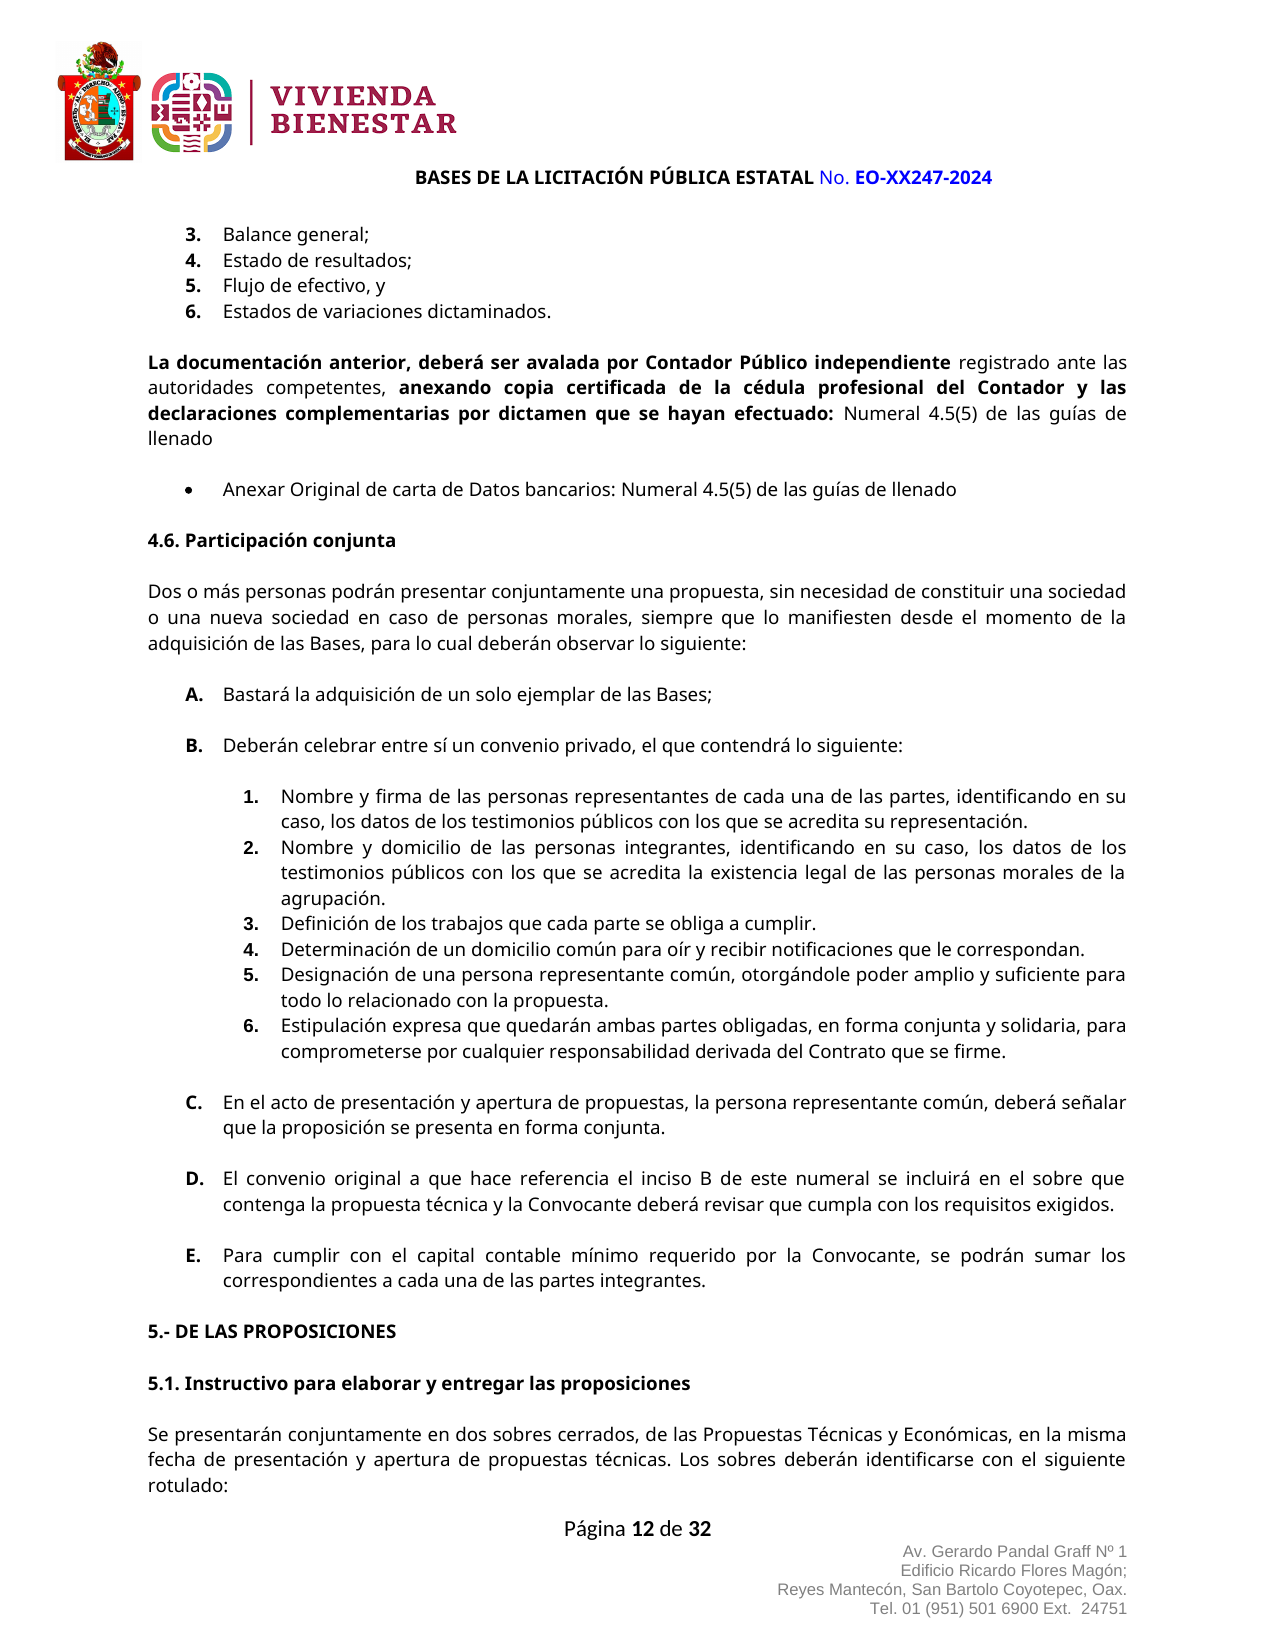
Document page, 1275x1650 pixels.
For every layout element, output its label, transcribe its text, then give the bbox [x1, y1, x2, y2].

text 5.- DE LAS PROPOSICIONES [148, 1319, 1127, 1344]
list Estados de variaciones dictaminados. [185, 298, 1127, 323]
text La documentación anterior, deberá ser avalada por Contador Público independiente registrado ante las autoridades competentes, anexando copia certificada de la cédula profesional del Contador y las declaraciones complementarias por dictamen que se hayan efectuado: Numeral 4.5(5) de las guías de llenado [148, 349, 1127, 451]
list Nombre y firma de las personas representantes de cada una de las partes, identificando en su caso, los datos de los testimonios públicos con los que se acredita su representación. [243, 783, 1127, 834]
list Estado de resultados; [185, 247, 1127, 272]
list Anexar Original de carta de Datos bancarios: Numeral 4.5(5) de las guías de llenado [185, 477, 1127, 502]
list El convenio original a que hace referencia el inciso B de este numeral se incluirá en el sobre que contenga la propuesta técnica y la Convocante deberá revisar que cumpla con los requisitos exigidos. [185, 1166, 1127, 1217]
picture [147, 64, 473, 161]
list Deberán celebrar entre sí un convenio privado, el que contendrá lo siguiente: [185, 732, 1127, 757]
list Balance general; [185, 221, 1127, 247]
list Nombre y domicilio de las personas integrantes, identificando en su caso, los datos de los testimonios públicos con los que se acredita la existencia legal de las personas morales de la agrupación. [243, 834, 1127, 911]
list Para cumplir con el capital contable mínimo requerido por la Convocante, se podrán sumar los correspondientes a cada una de las partes integrantes. [185, 1242, 1127, 1293]
list Determinación de un domicilio común para oír y recibir notificaciones que le correspondan. [243, 936, 1127, 962]
list Designación de una persona representante común, otorgándole poder amplio y suficiente para todo lo relacionado con la propuesta. [243, 962, 1127, 1013]
list En el acto de presentación y apertura de propuestas, la persona representante común, deberá señalar que la proposición se presenta en forma conjunta. [185, 1089, 1127, 1140]
list Flujo de efectivo, y [185, 272, 1127, 298]
text 5.1. Instructivo para elaborar y entregar las proposiciones [148, 1370, 1127, 1395]
text Se presentarán conjuntamente en dos sobres cerrados, de las Propuestas Técnicas y Económicas, en la misma fecha de presentación y apertura de propuestas técnicas. Los sobres deberán identificarse con el siguiente rotulado: [148, 1421, 1127, 1497]
picture [55, 41, 143, 163]
list Bastará la adquisición de un solo ejemplar de las Bases; [185, 681, 1127, 706]
list Estipulación expresa que quedarán ambas partes obligadas, en forma conjunta y solidaria, para comprometerse por cualquier responsabilidad derivada del Contrato que se firme. [243, 1013, 1127, 1064]
list Definición de los trabajos que cada parte se obliga a cumplir. [243, 911, 1127, 936]
text Dos o más personas podrán presentar conjuntamente una propuesta, sin necesidad de constituir una sociedad o una nueva sociedad en caso de personas morales, siempre que lo manifiesten desde el momento de la adquisición de las Bases, para lo cual deberán observar lo siguiente: [148, 579, 1127, 655]
text 4.6. Participación conjunta [148, 528, 1127, 553]
